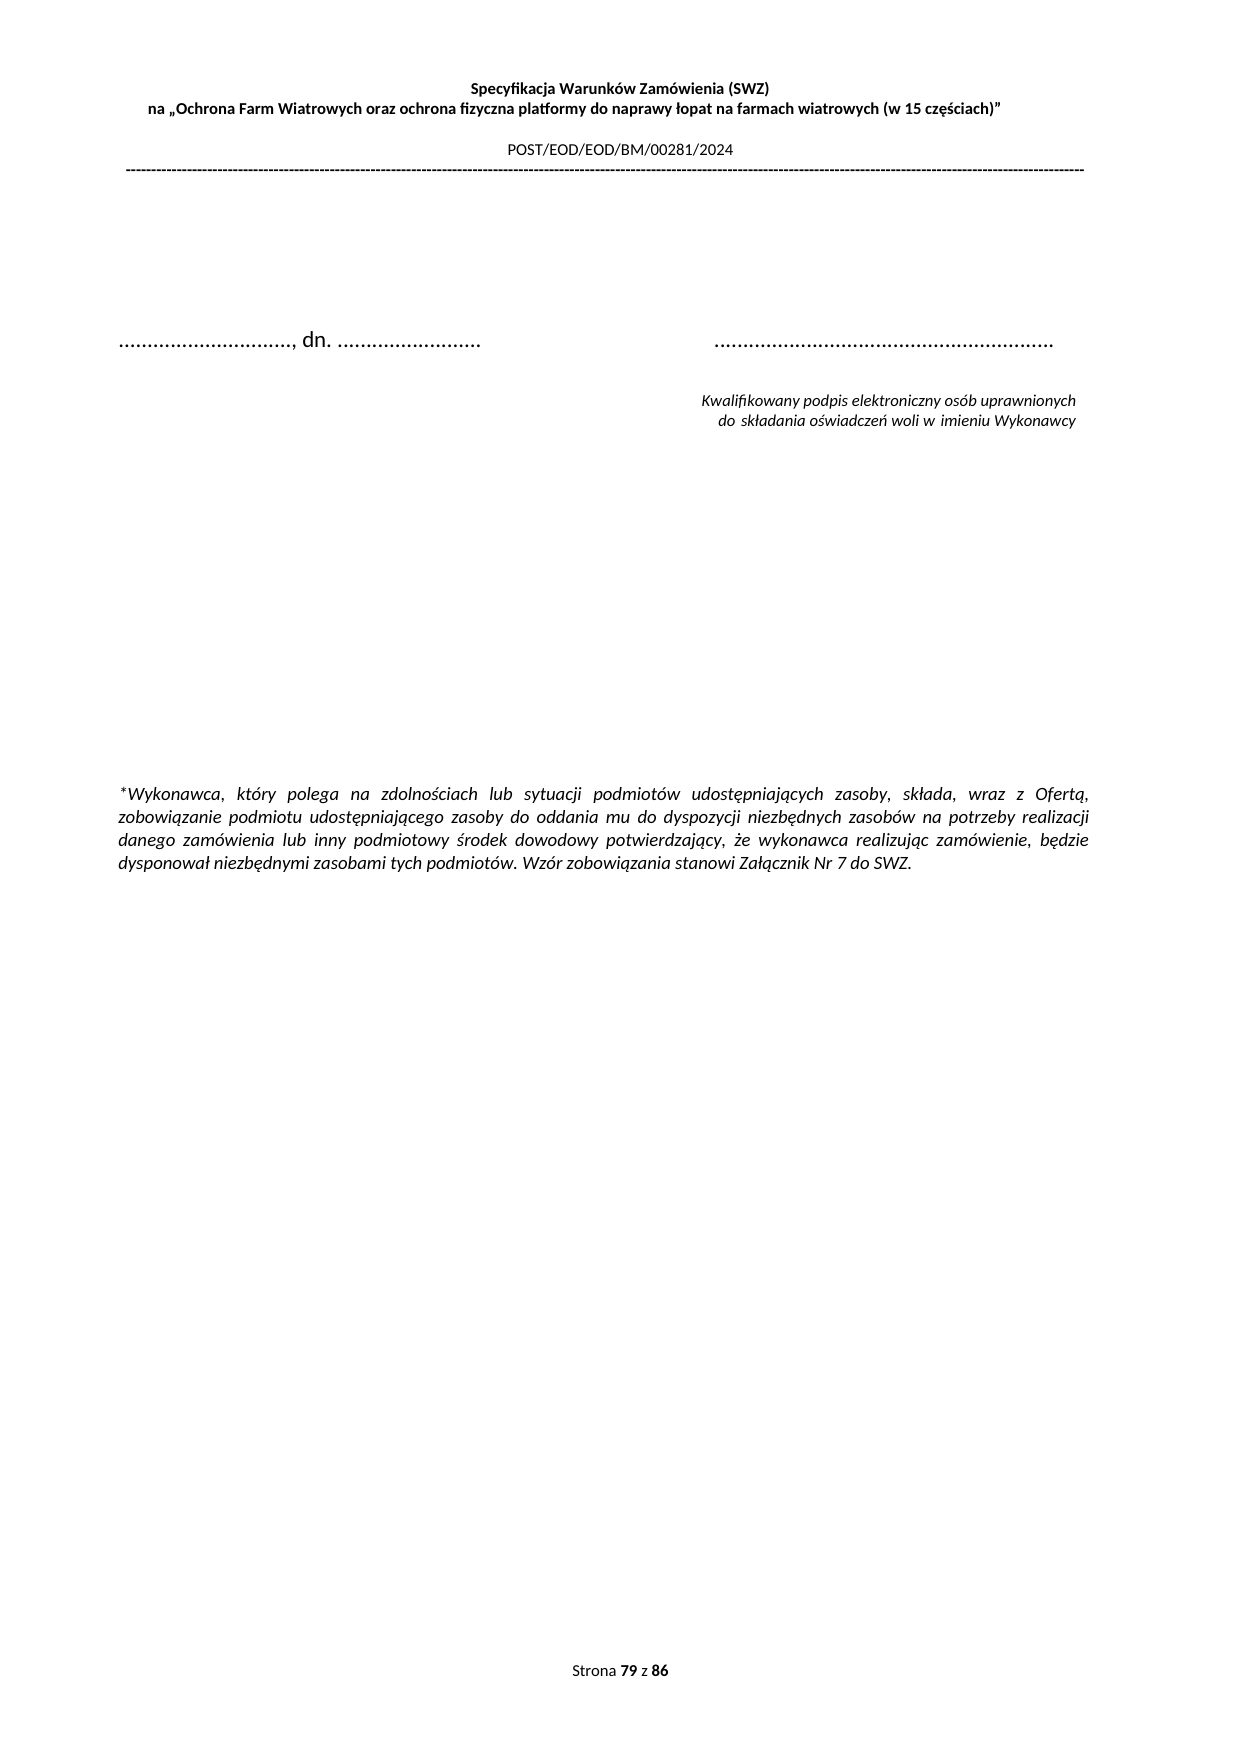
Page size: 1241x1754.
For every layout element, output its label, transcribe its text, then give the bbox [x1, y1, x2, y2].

text *Wykonawca, który polega na zdolnościach lub sytuacji podmiotów udostępniających zasoby, składa, wraz z Ofertą, zobowiązanie podmiotu udostępniającego zasoby do oddania mu do dyspozycji niezbędnych zasobów na potrzeby realizacji danego zamówienia lub inny podmiotowy środek dowodowy potwierdzający, że wykonawca realizując zamówienie, będzie dysponował niezbędnymi zasobami tych podmiotów. Wzór zobowiązania stanowi Załącznik Nr 7 do SWZ. [118, 783, 1093, 874]
text Kwalifikowany podpis elektroniczny osób uprawnionych do składania oświadczeń woli w imieniu Wykonawcy [694, 390, 1086, 431]
text .............................., dn. ......................... ........................................................... [118, 325, 1196, 353]
